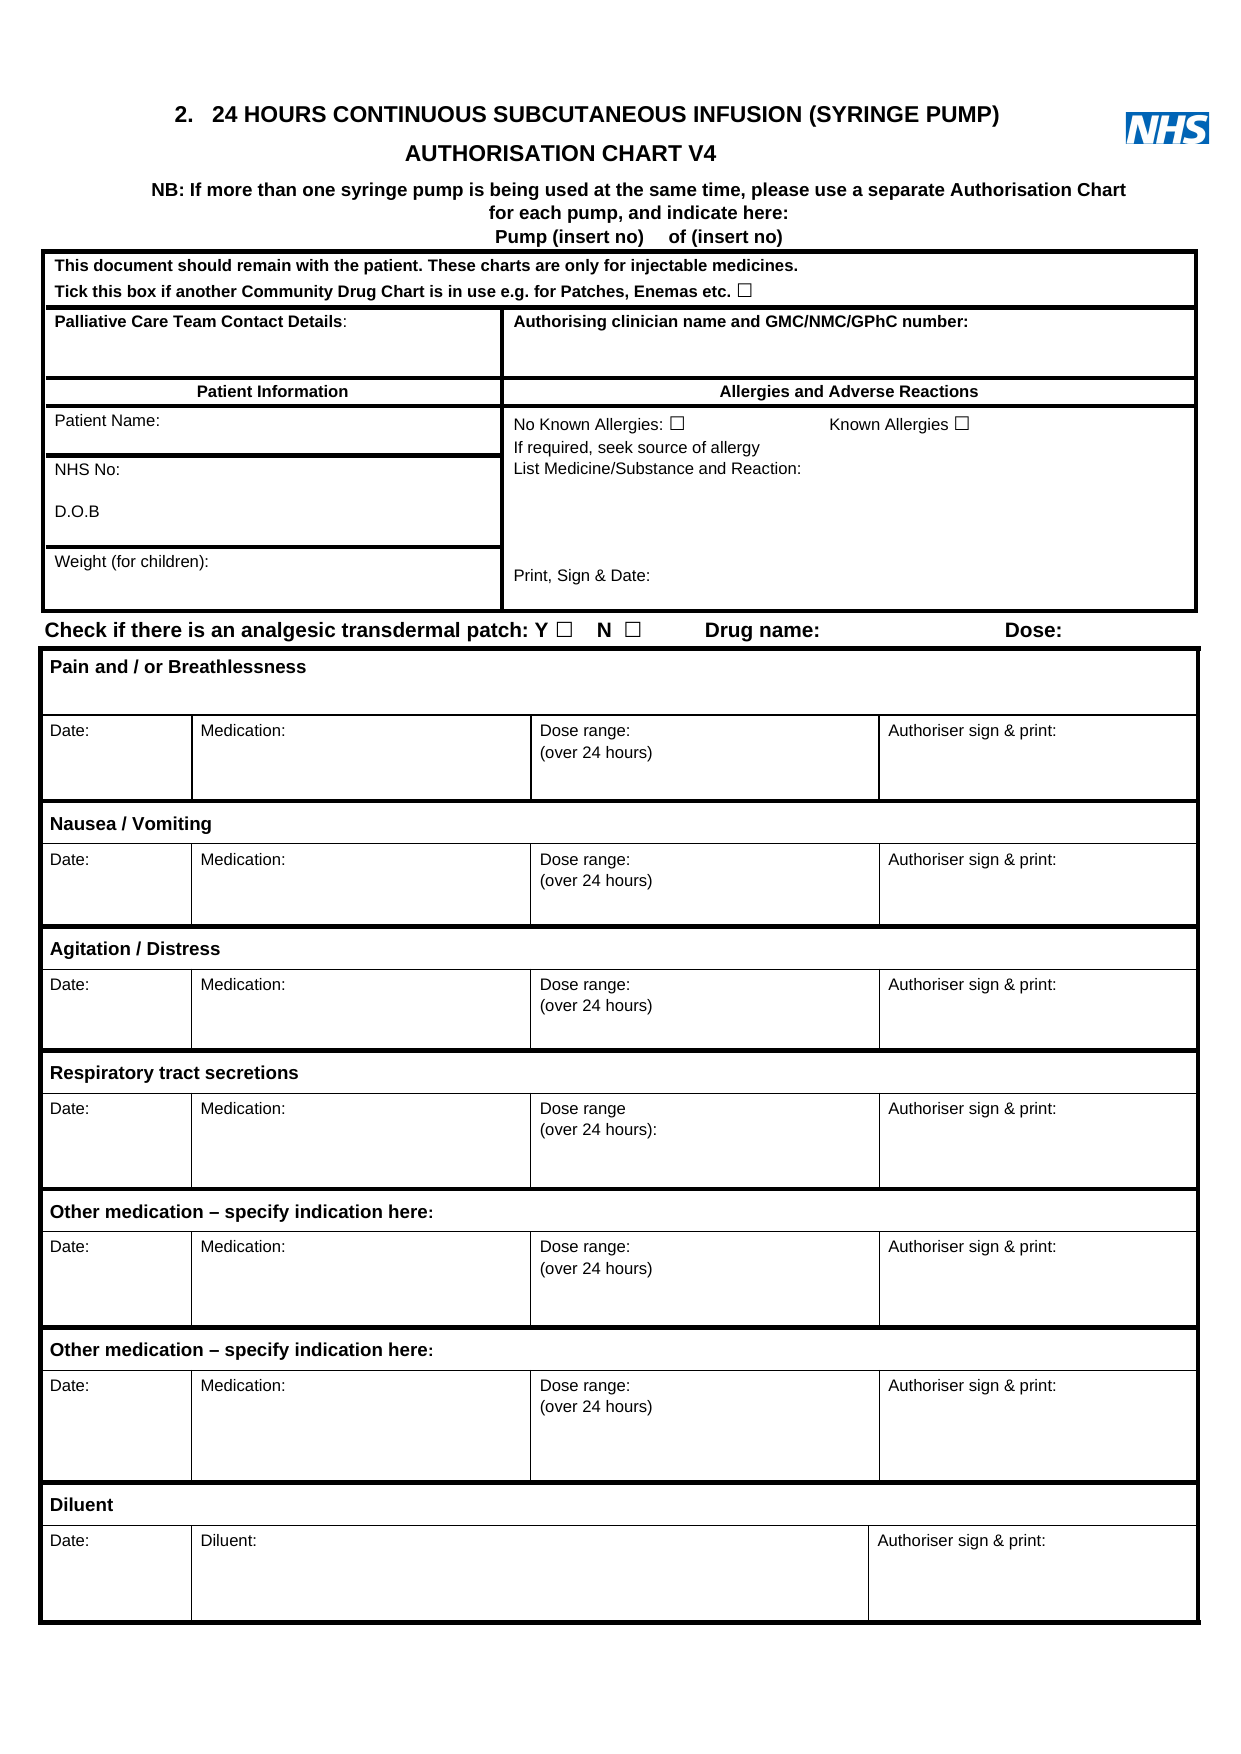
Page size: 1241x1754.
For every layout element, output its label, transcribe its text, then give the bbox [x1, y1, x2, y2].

table_cell Dose range: (over 24 hours) [531, 1371, 879, 1480]
table_cell Patient Information [45, 377, 500, 403]
table_cell Date: [43, 1094, 191, 1187]
table_cell Diluent [43, 1485, 1196, 1525]
table_cell Medication: [192, 1371, 530, 1480]
table_cell Authoriser sign & print: [869, 1526, 1196, 1620]
table_cell Authorising clinician name and GMC/NMC/GPhC number: [504, 310, 1194, 376]
table_cell Date: [43, 1526, 191, 1620]
table_cell Dose range (over 24 hours): [531, 1094, 879, 1187]
table_cell Palliative Care Team Contact Details: [45, 306, 500, 376]
table_header This document should remain with the patient. These charts are only for injectable medicines. Tick this box if another Community Drug Chart is in use e.g. for Patches, Enemas etc. [45, 254, 1194, 305]
table_cell Date: [43, 716, 191, 799]
subtitle AUTHORISATION CHART V4 [329, 139, 1211, 166]
table_cell Agitation / Distress [43, 929, 1196, 968]
table_cell Medication: [192, 970, 530, 1048]
table_cell Date: [43, 844, 191, 924]
table_cell Medication: [193, 716, 530, 799]
table_cell Nausea / Vomiting [43, 803, 1196, 843]
table_header Pain and / or Breathlessness [43, 651, 1196, 714]
table_cell Medication: [192, 844, 530, 924]
table_cell Date: [43, 970, 191, 1048]
table_cell Authoriser sign & print: [880, 1371, 1196, 1480]
picture [1124, 112, 1210, 144]
table_cell Authoriser sign & print: [880, 970, 1196, 1048]
text Check if there is an analgesic transdermal patch: Y N Drug name: Dose: [44, 615, 1211, 644]
table_cell Respiratory tract secretions [43, 1053, 1196, 1093]
text for each pump, and indicate here: [67, 202, 1211, 224]
table_cell Authoriser sign & print: [880, 716, 1196, 799]
table_cell Medication: [192, 1232, 530, 1325]
table_cell Other medication – specify indication here: [43, 1191, 1196, 1231]
table_cell Allergies and Adverse Reactions [504, 380, 1194, 403]
table_cell Dose range: (over 24 hours) [531, 1232, 879, 1325]
table_cell NHS No: D.O.B [45, 454, 500, 544]
text NB: If more than one syringe pump is being used at the same time, please use a separate Authorisation Chart [67, 178, 1211, 200]
table_cell Weight (for children): [45, 546, 500, 608]
table_cell Medication: [192, 1094, 530, 1187]
table_cell Authoriser sign & print: [880, 1232, 1196, 1325]
table_cell Diluent: [192, 1526, 868, 1620]
table_cell Authoriser sign & print: [880, 1094, 1196, 1187]
text Pump (insert no) of (insert no) [67, 226, 1211, 247]
table_cell Date: [43, 1232, 191, 1325]
subtitle 24 HOURS CONTINUOUS SUBCUTANEOUS INFUSION (SYRINGE PUMP) [67, 101, 1211, 127]
table_cell Authoriser sign & print: [880, 844, 1196, 924]
table_cell Patient Name: [45, 405, 500, 453]
table_cell Date: [43, 1371, 191, 1480]
table_cell Dose range: (over 24 hours) [531, 970, 879, 1048]
table_cell Dose range: (over 24 hours) [532, 716, 878, 799]
table_cell No Known Allergies: Known Allergies If required, seek source of allergy List Medicine/Substance and Reaction: Print, Sign & Date: [504, 408, 1194, 608]
table_cell Dose range: (over 24 hours) [531, 844, 879, 924]
table_cell Other medication – specify indication here: [43, 1330, 1196, 1370]
